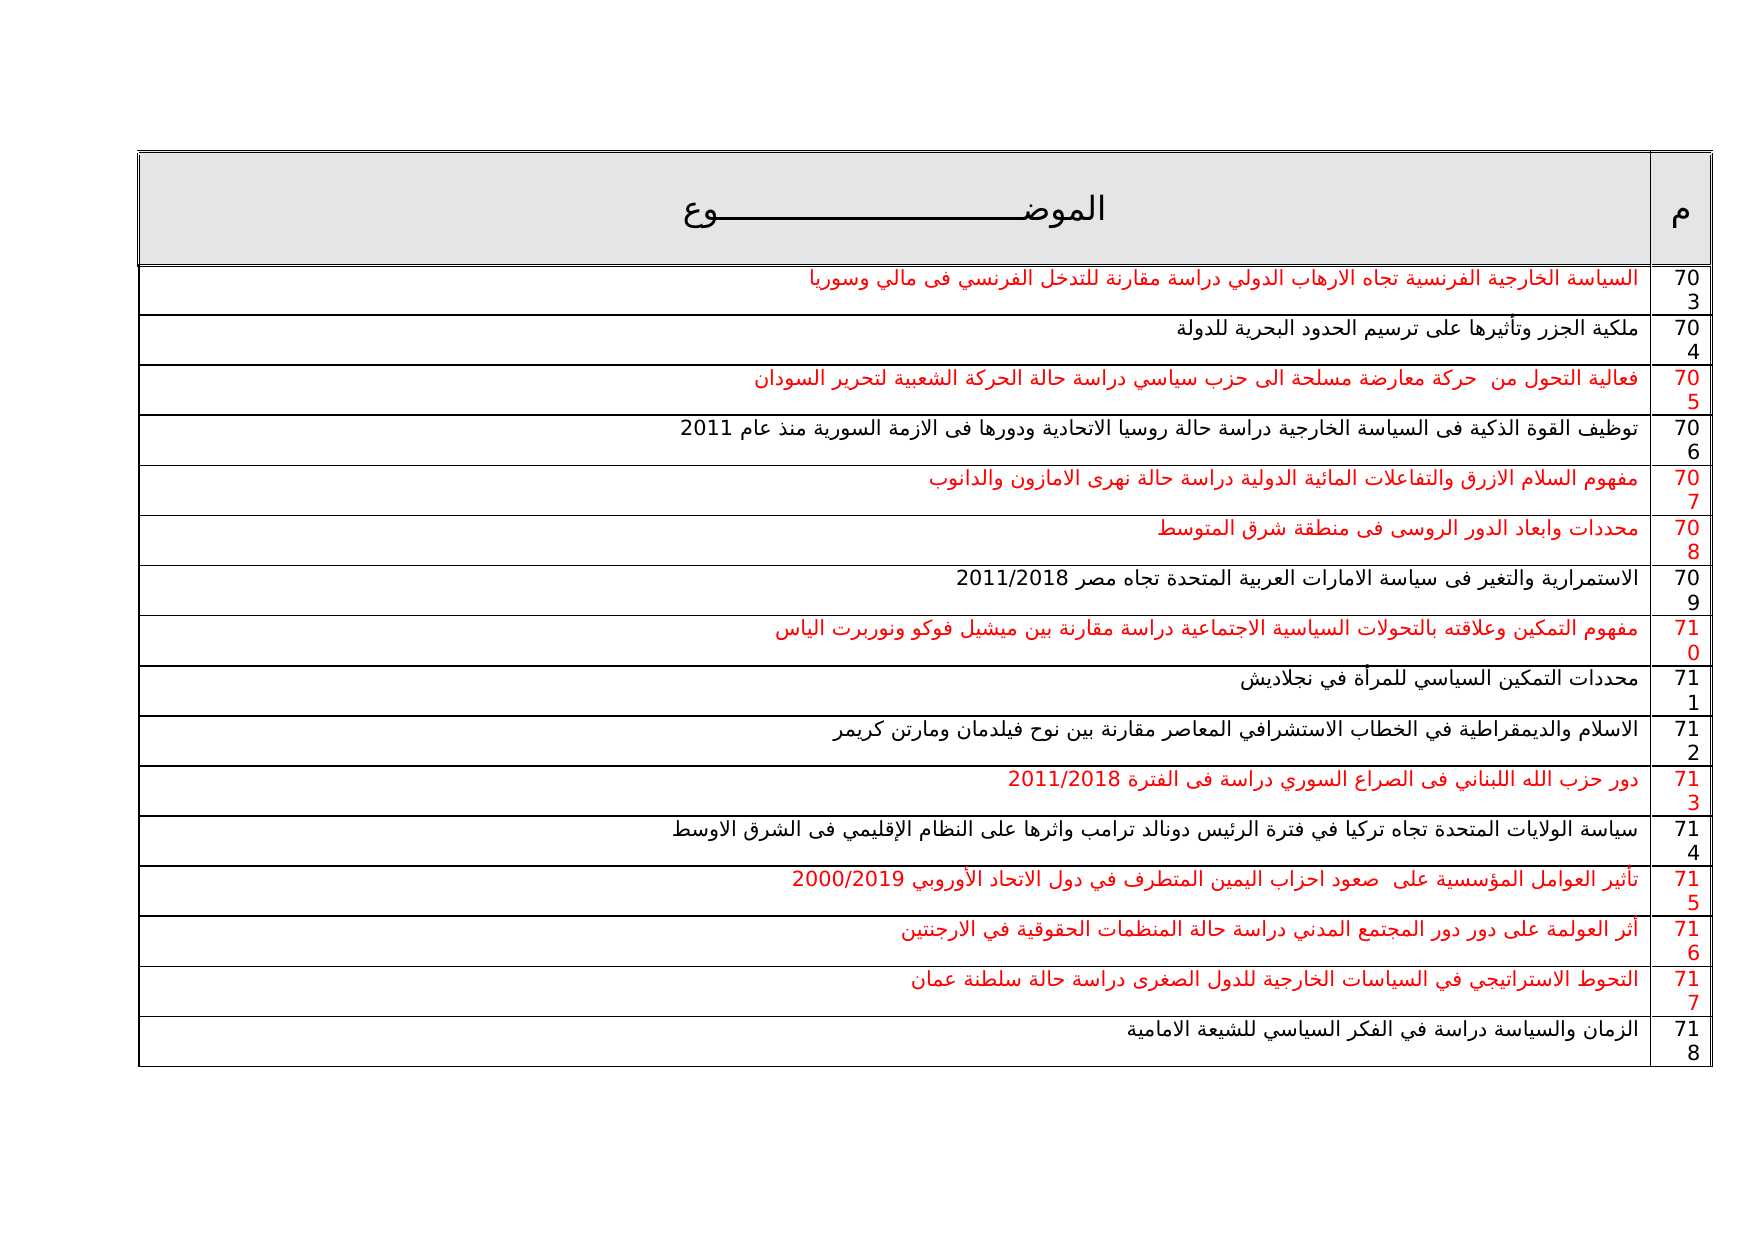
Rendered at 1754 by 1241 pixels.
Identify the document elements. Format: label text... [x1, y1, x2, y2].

table_cell 708 [1651, 516, 1710, 565]
table_cell 706 [1651, 415, 1710, 464]
table_cell 717 [1651, 967, 1710, 1016]
table_cell 704 [1651, 315, 1710, 364]
table_header الموضـــــــــــــــــــــــــــــــوع [139, 153, 1650, 264]
table_cell مفهوم السلام الازرق والتفاعلات المائية الدولية دراسة حالة نهرى الامازون والدانوب [140, 466, 1650, 514]
table_header م [1651, 151, 1712, 264]
table_cell ملكية الجزر وتأثيرها على ترسيم الحدود البحرية للدولة [140, 316, 1650, 364]
table_cell 714 [1651, 816, 1710, 865]
table_cell 710 [1651, 616, 1710, 665]
table_cell تأثير العوامل المؤسسية على صعود احزاب اليمين المتطرف في دول الاتحاد الأوروبي 2000/2019 [140, 867, 1650, 915]
table_cell التحوط الاستراتيجي في السياسات الخارجية للدول الصغرى دراسة حالة سلطنة عمان [140, 967, 1650, 1016]
table_cell 709 [1651, 566, 1710, 615]
table_cell الاسلام والديمقراطية في الخطاب الاستشرافي المعاصر مقارنة بين نوح فيلدمان ومارتن كريمر [140, 717, 1650, 765]
table_cell محددات وابعاد الدور الروسى فى منطقة شرق المتوسط [140, 516, 1650, 565]
table_cell 716 [1651, 916, 1710, 966]
table_cell دور حزب الله اللبناني فى الصراع السوري دراسة فى الفترة 2011/2018 [140, 767, 1650, 815]
table_cell 703 [1651, 267, 1710, 314]
table_cell الزمان والسياسة دراسة في الفكر السياسي للشيعة الامامية [140, 1017, 1650, 1066]
table_cell محددات التمكين السياسي للمرأة في نجلاديش [140, 667, 1650, 715]
table_cell 715 [1651, 866, 1710, 915]
table_cell 712 [1651, 716, 1710, 765]
table_cell توظيف القوة الذكية فى السياسة الخارجية دراسة حالة روسيا الاتحادية ودورها فى الازمة السورية منذ عام 2011 [140, 416, 1650, 464]
table_cell 705 [1651, 365, 1710, 414]
table_cell أثر العولمة على دور دور المجتمع المدني دراسة حالة المنظمات الحقوقية في الارجنتين [140, 917, 1650, 966]
table_cell فعالية التحول من حركة معارضة مسلحة الى حزب سياسي دراسة حالة الحركة الشعبية لتحرير السودان [140, 366, 1650, 414]
table_cell 713 [1651, 766, 1710, 815]
table_cell سياسة الولايات المتحدة تجاه تركيا في فترة الرئيس دونالد ترامب واثرها على النظام الإقليمي فى الشرق الاوسط [140, 817, 1650, 865]
table_cell مفهوم التمكين وعلاقته بالتحولات السياسية الاجتماعية دراسة مقارنة بين ميشيل فوكو ونوربرت الياس [140, 616, 1650, 665]
table_cell 718 [1651, 1017, 1710, 1066]
table_cell الاستمرارية والتغير فى سياسة الامارات العربية المتحدة تجاه مصر 2011/2018 [140, 566, 1650, 615]
table_cell 711 [1651, 666, 1710, 715]
table_cell السياسة الخارجية الفرنسية تجاه الارهاب الدولي دراسة مقارنة للتدخل الفرنسي فى مالي وسوريا [140, 267, 1650, 314]
table_cell 707 [1651, 466, 1710, 514]
